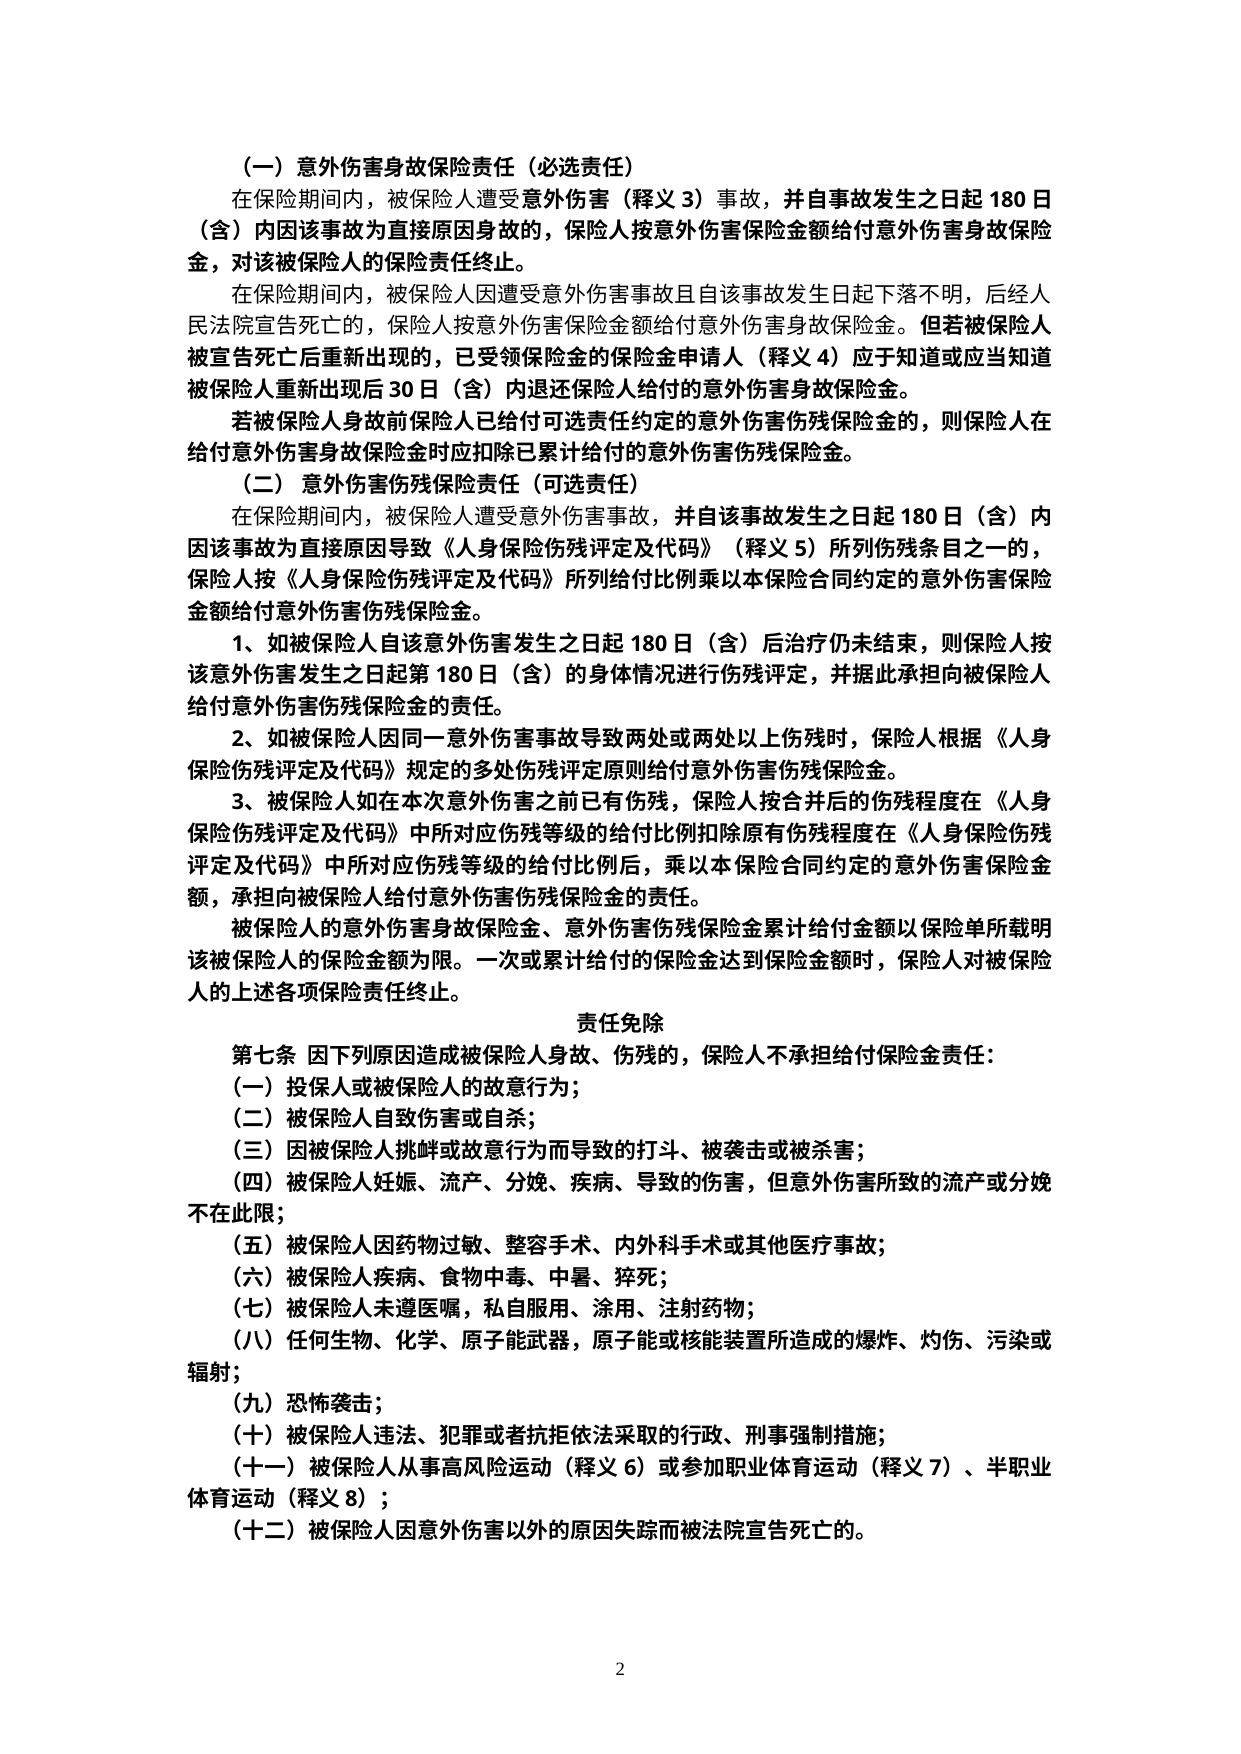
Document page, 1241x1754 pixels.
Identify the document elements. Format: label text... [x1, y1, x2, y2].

text 责任免除 [187, 1006, 1053, 1038]
text （二）被保险人自致伤害或自杀； [187, 1101, 1053, 1133]
text （十二）被保险人因意外伤害以外的原因失踪而被法院宣告死亡的。 [187, 1513, 1053, 1545]
text 若被保险人身故前保险人已给付可选责任约定的意外伤害伤残保险金的，则保险人在给付意外伤害身故保险金时应扣除已累计给付的意外伤害伤残保险金。 [187, 404, 1053, 467]
text （一）投保人或被保险人的故意行为； [187, 1069, 1053, 1101]
list （二） 意外伤害伤残保险责任（可选责任） [187, 467, 1053, 499]
text （七）被保险人未遵医嘱，私自服用、涂用、注射药物； [187, 1291, 1053, 1323]
text 第七条 因下列原因造成被保险人身故、伤残的，保险人不承担给付保险金责任： [187, 1038, 1053, 1069]
text 1、如被保险人自该意外伤害发生之日起180日（含）后治疗仍未结束，则保险人按该意外伤害发生之日起第180日（含）的身体情况进行伤残评定，并据此承担向被保险人给付意外伤害伤残保险金的责任。 [187, 626, 1053, 721]
text 在保险期间内，被保险人遭受意外伤害（释义3）事故，并自事故发生之日起180日（含）内因该事故为直接原因身故的，保险人按意外伤害保险金额给付意外伤害身故保险金，对该被保险人的保险责任终止。 [187, 182, 1053, 277]
text （八）任何生物、化学、原子能武器，原子能或核能装置所造成的爆炸、灼伤、污染或辐射； [187, 1323, 1053, 1386]
text （三）因被保险人挑衅或故意行为而导致的打斗、被袭击或被杀害； [187, 1133, 1053, 1164]
text 在保险期间内，被保险人因遭受意外伤害事故且自该事故发生日起下落不明，后经人民法院宣告死亡的，保险人按意外伤害保险金额给付意外伤害身故保险金。但若被保险人被宣告死亡后重新出现的，已受领保险金的保险金申请人（释义4）应于知道或应当知道被保险人重新出现后30日（含）内退还保险人给付的意外伤害身故保险金。 [187, 277, 1053, 404]
text 被保险人的意外伤害身故保险金、意外伤害伤残保险金累计给付金额以保险单所载明该被保险人的保险金额为限。一次或累计给付的保险金达到保险金额时，保险人对被保险人的上述各项保险责任终止。 [187, 911, 1053, 1006]
list （一）意外伤害身故保险责任（必选责任） [187, 150, 1053, 182]
text （五）被保险人因药物过敏、整容手术、内外科手术或其他医疗事故； [187, 1228, 1053, 1259]
text （九）恐怖袭击； [187, 1386, 1053, 1418]
text 2、如被保险人因同一意外伤害事故导致两处或两处以上伤残时，保险人根据《人身保险伤残评定及代码》规定的多处伤残评定原则给付意外伤害伤残保险金。 [187, 721, 1053, 784]
text （十一）被保险人从事高风险运动（释义6）或参加职业体育运动（释义7）、半职业体育运动（释义8）； [187, 1449, 1053, 1513]
text （四）被保险人妊娠、流产、分娩、疾病、导致的伤害，但意外伤害所致的流产或分娩不在此限； [187, 1164, 1053, 1228]
text 在保险期间内，被保险人遭受意外伤害事故，并自该事故发生之日起180日（含）内因该事故为直接原因导致《人身保险伤残评定及代码》（释义5）所列伤残条目之一的，保险人按《人身保险伤残评定及代码》所列给付比例乘以本保险合同约定的意外伤害保险金额给付意外伤害伤残保险金。 [187, 499, 1053, 626]
text （六）被保险人疾病、食物中毒、中暑、猝死； [187, 1259, 1053, 1291]
text 3、被保险人如在本次意外伤害之前已有伤残，保险人按合并后的伤残程度在《人身保险伤残评定及代码》中所对应伤残等级的给付比例扣除原有伤残程度在《人身保险伤残评定及代码》中所对应伤残等级的给付比例后，乘以本保险合同约定的意外伤害保险金额，承担向被保险人给付意外伤害伤残保险金的责任。 [187, 784, 1053, 911]
text （十）被保险人违法、犯罪或者抗拒依法采取的行政、刑事强制措施； [187, 1418, 1053, 1449]
